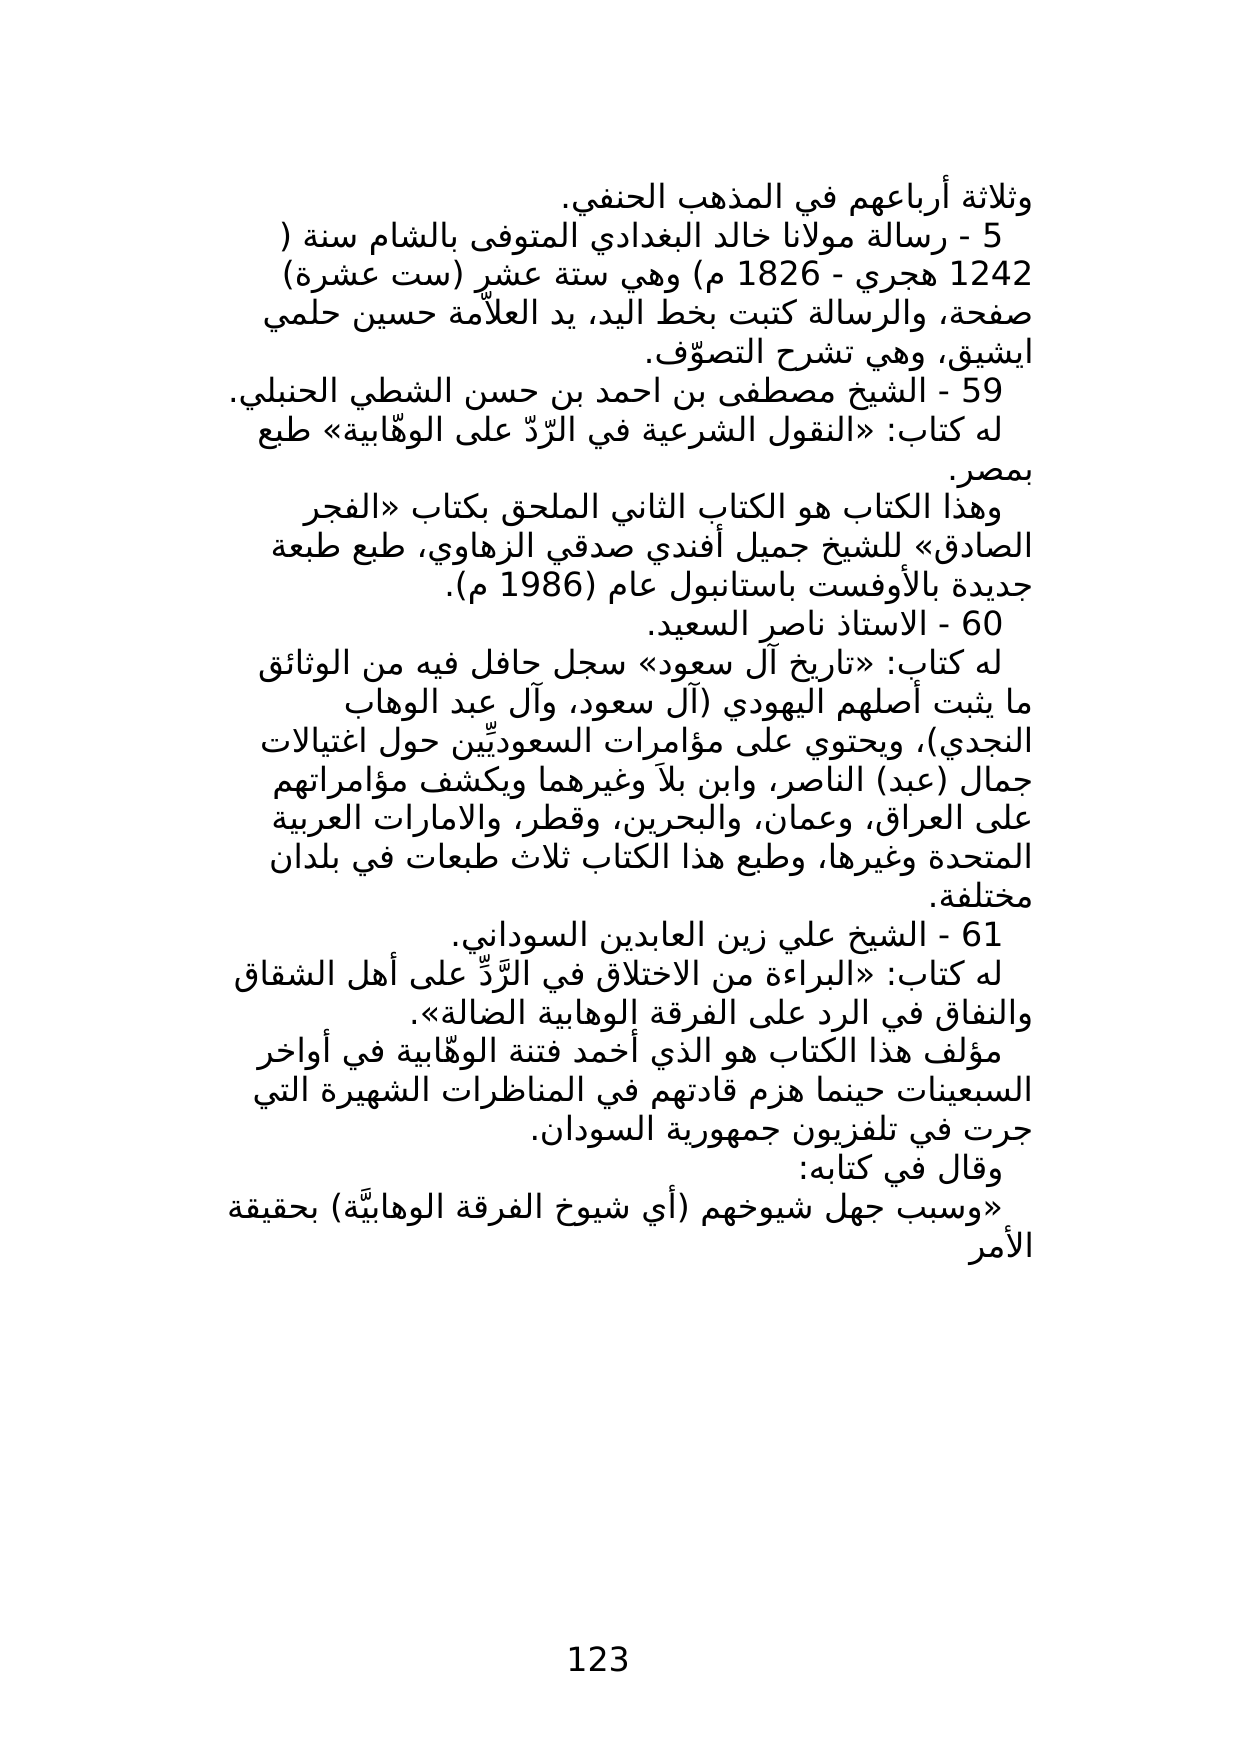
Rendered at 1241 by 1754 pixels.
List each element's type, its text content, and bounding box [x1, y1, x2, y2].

text وثلاثة أرباعهم في المذهب الحنفي. [222, 177, 1033, 216]
text 59 - الشيخ مصطفى بن احمد بن حسن الشطي الحنبلي. [222, 371, 1033, 410]
text 5 - رسالة مولانا خالد البغدادي المتوفى بالشام سنة (1242 هجري - 1826 م) وهي ستة عشر (ست عشرة) صفحة، والرسالة كتبت بخط اليد، يد العلاّمة حسين حلمي ايشيق، وهي تشرح التصوّف. [222, 216, 1033, 371]
text 61 - الشيخ علي زين العابدين السوداني. [222, 915, 1033, 954]
text مؤلف هذا الكتاب هو الذي أخمد فتنة الوهّابية في أواخر السبعينات حينما هزم قادتهم في المناظرات الشهيرة التي جرت في تلفزيون جمهورية السودان. [222, 1032, 1033, 1148]
text 60 - الاستاذ ناصر السعيد. [222, 604, 1033, 643]
text وقال في كتابه: [222, 1148, 1033, 1187]
text له كتاب: «تاريخ آل سعود» سجل حافل فيه من الوثائق ما يثبت أصلهم اليهودي (آل سعود، وآل عبد الوهاب النجدي)، ويحتوي على مؤامرات السعوديِّين حول اغتيالات جمال (عبد) الناصر، وابن بلاَ وغيرهما ويكشف مؤامراتهم على العراق، وعمان، والبحرين، وقطر، والامارات العربية المتحدة وغيرها، وطبع هذا الكتاب ثلاث طبعات في بلدان مختلفة. [222, 643, 1033, 915]
text له كتاب: «البراءة من الاختلاق في الرَّدِّ على أهل الشقاق والنفاق في الرد على الفرقة الوهابية الضالة». [222, 954, 1033, 1032]
text له كتاب: «النقول الشرعية في الرّدّ على الوهّابية» طبع بمصر. [222, 410, 1033, 488]
text وهذا الكتاب هو الكتاب الثاني الملحق بكتاب «الفجر الصادق» للشيخ جميل أفندي صدقي الزهاوي، طبع طبعة جديدة بالأوفست باستانبول عام (1986 م). [222, 488, 1033, 604]
text «وسبب جهل شيوخهم (أي شيوخ الفرقة الوهابيَّة) بحقيقة الأمر [222, 1187, 1033, 1265]
